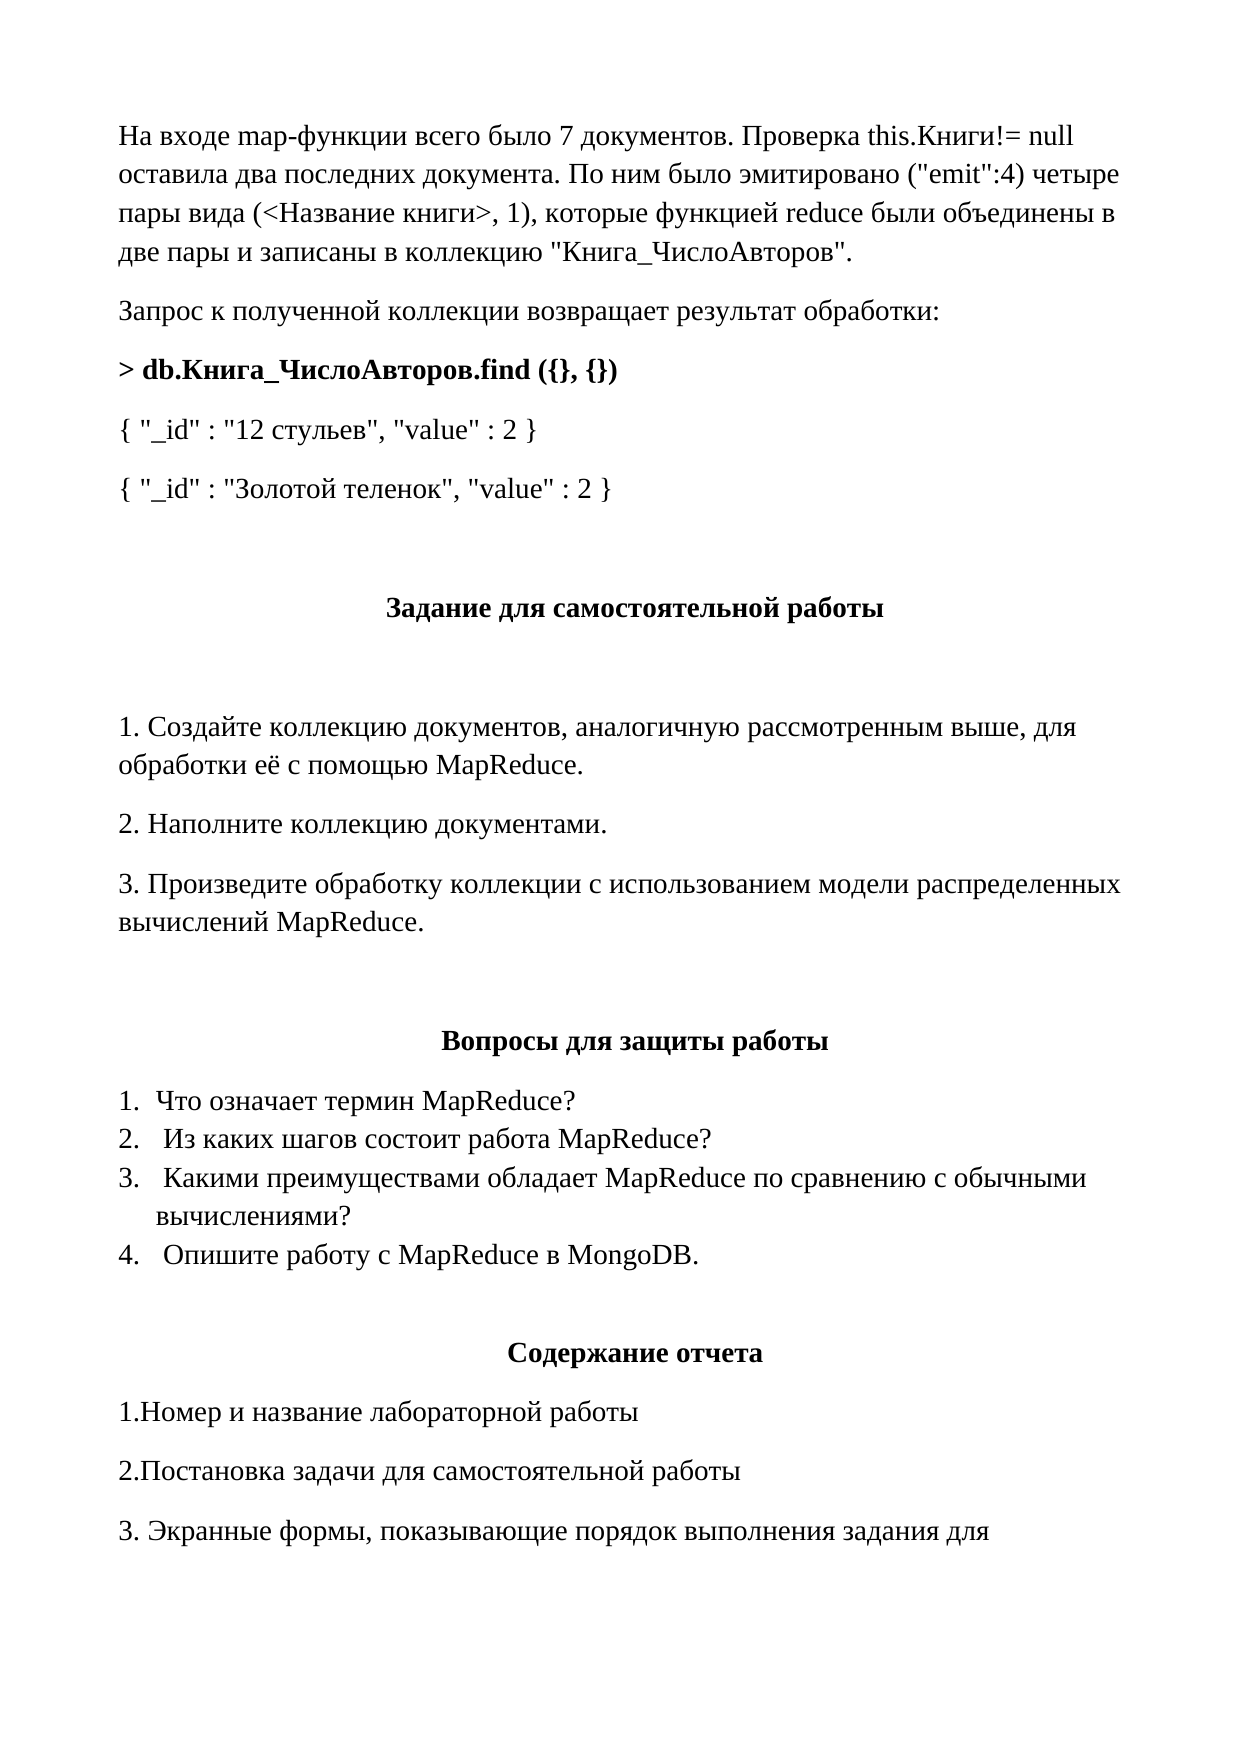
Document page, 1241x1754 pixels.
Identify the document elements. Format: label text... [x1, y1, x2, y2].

text > db.Книга_ЧислоАвторов.find ({}, {}) [118, 352, 1152, 386]
text { "_id" : "Золотой теленок", "value" : 2 } [118, 471, 1152, 505]
text 3. Экранные формы, показывающие порядок выполнения задания для [118, 1513, 1152, 1546]
text 1. Создайте коллекцию документов, аналогичную рассмотренным выше, для обработки её с помощью MapReduce. [118, 709, 1152, 781]
text 3. Произведите обработку коллекции с использованием модели распределенных вычислений MapReduce. [118, 866, 1152, 938]
list Опишите работу с MapReduce в MongoDB. [118, 1237, 1152, 1270]
text На входе map-функции всего было 7 документов. Проверка this.Книги!= null оставила два последних документа. По ним было эмитировано ("emit":4) четыре пары вида (<Название книги>, 1), которые функцией reduce были объединены в две пары и записаны в коллекцию "Книга_ЧислоАвторов". [118, 118, 1152, 267]
text 2. Наполните коллекцию документами. [118, 807, 1152, 840]
text Вопросы для защиты работы [118, 1023, 1152, 1057]
text 1.Номер и название лабораторной работы [118, 1394, 1152, 1428]
list Что означает термин MapReduce? [118, 1083, 1152, 1116]
text 2.Постановка задачи для самостоятельной работы [118, 1453, 1152, 1487]
text Запрос к полученной коллекции возвращает результат обработки: [118, 293, 1152, 327]
text Задание для самостоятельной работы [118, 590, 1152, 623]
text { "_id" : "12 стульев", "value" : 2 } [118, 412, 1152, 445]
list Из каких шагов состоит работа MapReduce? [118, 1121, 1152, 1155]
text Содержание отчета [118, 1335, 1152, 1368]
list Какими преимуществами обладает MapReduce по сравнению с обычными вычислениями? [118, 1160, 1152, 1232]
